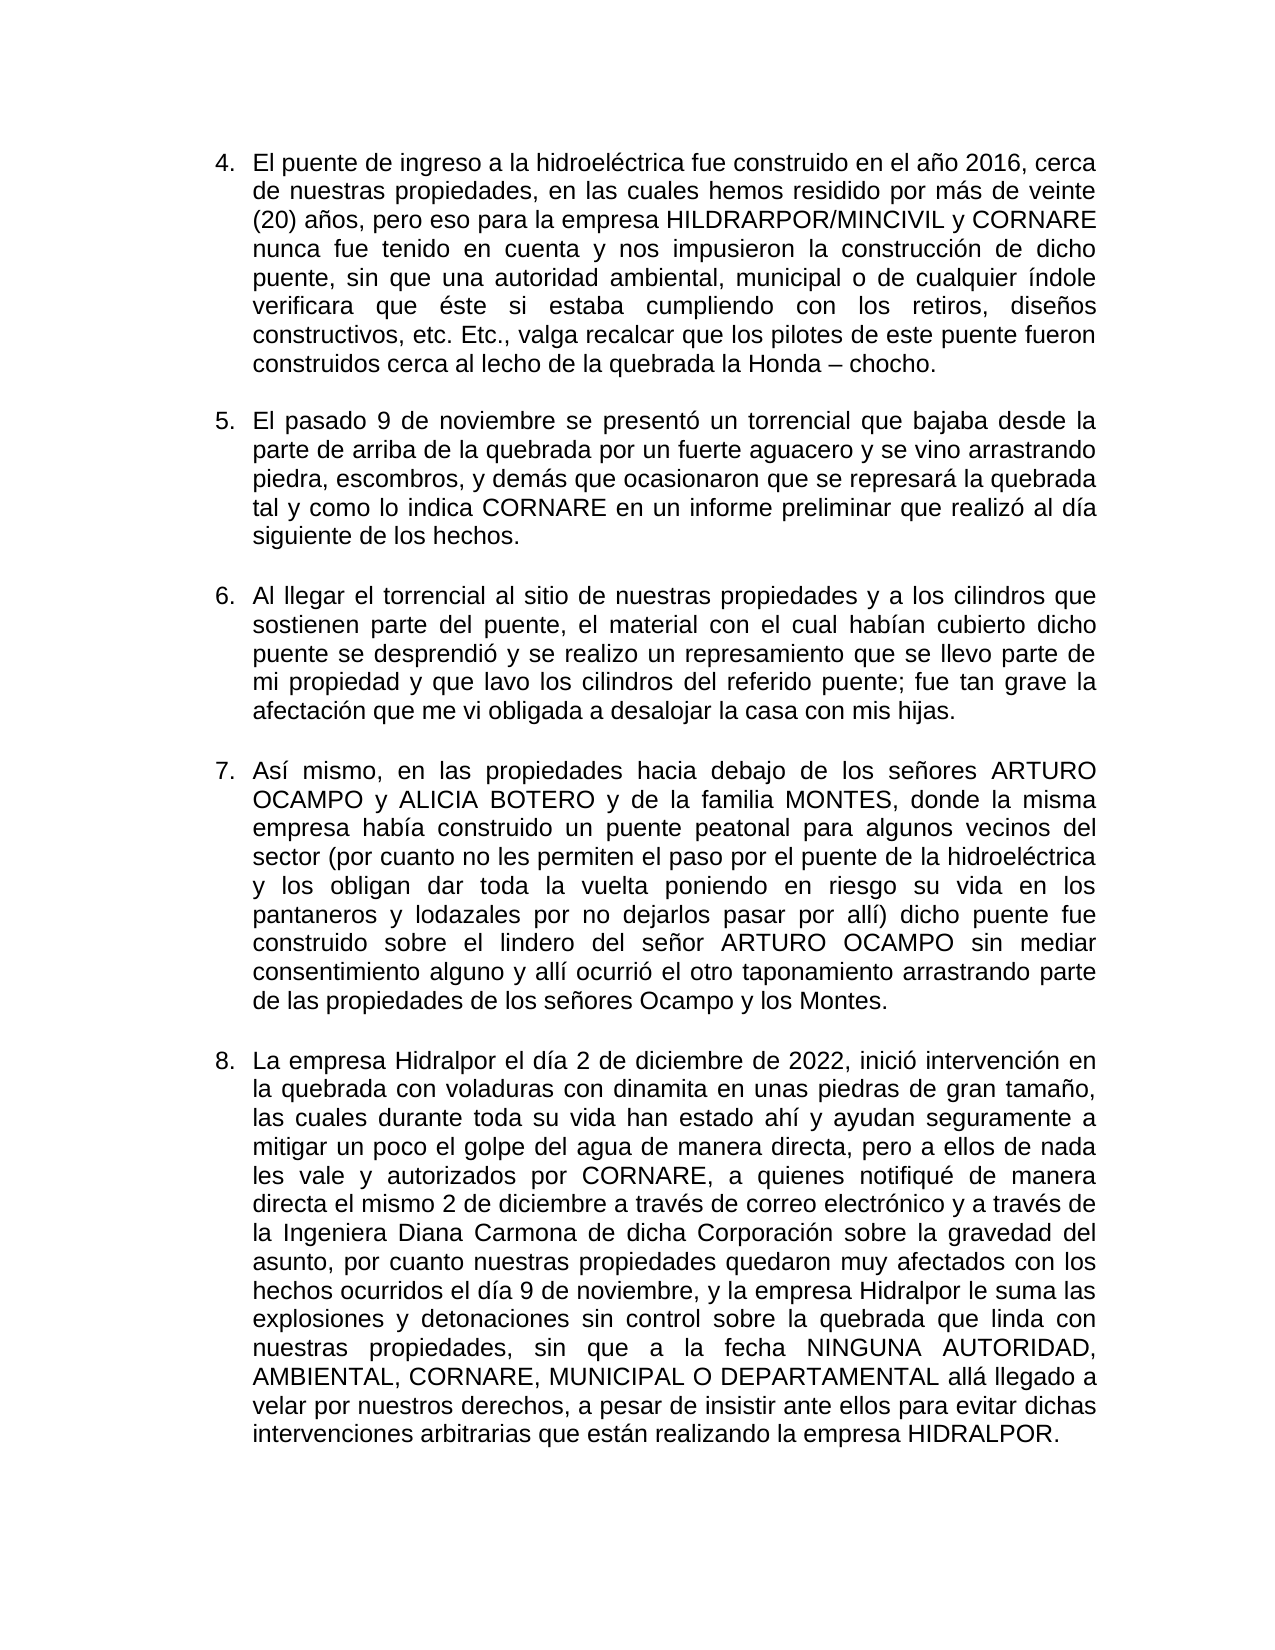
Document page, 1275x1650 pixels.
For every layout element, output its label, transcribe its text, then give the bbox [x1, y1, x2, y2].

list El puente de ingreso a la hidroeléctrica fue construido en el año 2016, cerca de nuestras propiedades, en las cuales hemos residido por más de veinte (20) años, pero eso para la empresa HILDRARPOR/MINCIVIL y CORNARE nunca fue tenido en cuenta y nos impusieron la construcción de dicho puente, sin que una autoridad ambiental, municipal o de cualquier índole verificara que éste si estaba cumpliendo con los retiros, diseños constructivos, etc. Etc., valga recalcar que los pilotes de este puente fueron construidos cerca al lecho de la quebrada la Honda – chocho. [215, 148, 1098, 378]
list La empresa Hidralpor el día 2 de diciembre de 2022, inició intervención en la quebrada con voladuras con dinamita en unas piedras de gran tamaño, las cuales durante toda su vida han estado ahí y ayudan seguramente a mitigar un poco el golpe del agua de manera directa, pero a ellos de nada les vale y autorizados por CORNARE, a quienes notifiqué de manera directa el mismo 2 de diciembre a través de correo electrónico y a través de la Ingeniera Diana Carmona de dicha Corporación sobre la gravedad del asunto, por cuanto nuestras propiedades quedaron muy afectados con los hechos ocurridos el día 9 de noviembre, y la empresa Hidralpor le suma las explosiones y detonaciones sin control sobre la quebrada que linda con nuestras propiedades, sin que a la fecha NINGUNA AUTORIDAD, AMBIENTAL, CORNARE, MUNICIPAL O DEPARTAMENTAL allá llegado a velar por nuestros derechos, a pesar de insistir ante ellos para evitar dichas intervenciones arbitrarias que están realizando la empresa HIDRALPOR. [215, 1046, 1098, 1448]
list El pasado 9 de noviembre se presentó un torrencial que bajaba desde la parte de arriba de la quebrada por un fuerte aguacero y se vino arrastrando piedra, escombros, y demás que ocasionaron que se represará la quebrada tal y como lo indica CORNARE en un informe preliminar que realizó al día siguiente de los hechos. [215, 406, 1098, 550]
list Al llegar el torrencial al sitio de nuestras propiedades y a los cilindros que sostienen parte del puente, el material con el cual habían cubierto dicho puente se desprendió y se realizo un represamiento que se llevo parte de mi propiedad y que lavo los cilindros del referido puente; fue tan grave la afectación que me vi obligada a desalojar la casa con mis hijas. [215, 581, 1098, 725]
list Así mismo, en las propiedades hacia debajo de los señores ARTURO OCAMPO y ALICIA BOTERO y de la familia MONTES, donde la misma empresa había construido un puente peatonal para algunos vecinos del sector (por cuanto no les permiten el paso por el puente de la hidroeléctrica y los obligan dar toda la vuelta poniendo en riesgo su vida en los pantaneros y lodazales por no dejarlos pasar por allí) dicho puente fue construido sobre el lindero del señor ARTURO OCAMPO sin mediar consentimiento alguno y allí ocurrió el otro taponamiento arrastrando parte de las propiedades de los señores Ocampo y los Montes. [215, 756, 1098, 1015]
